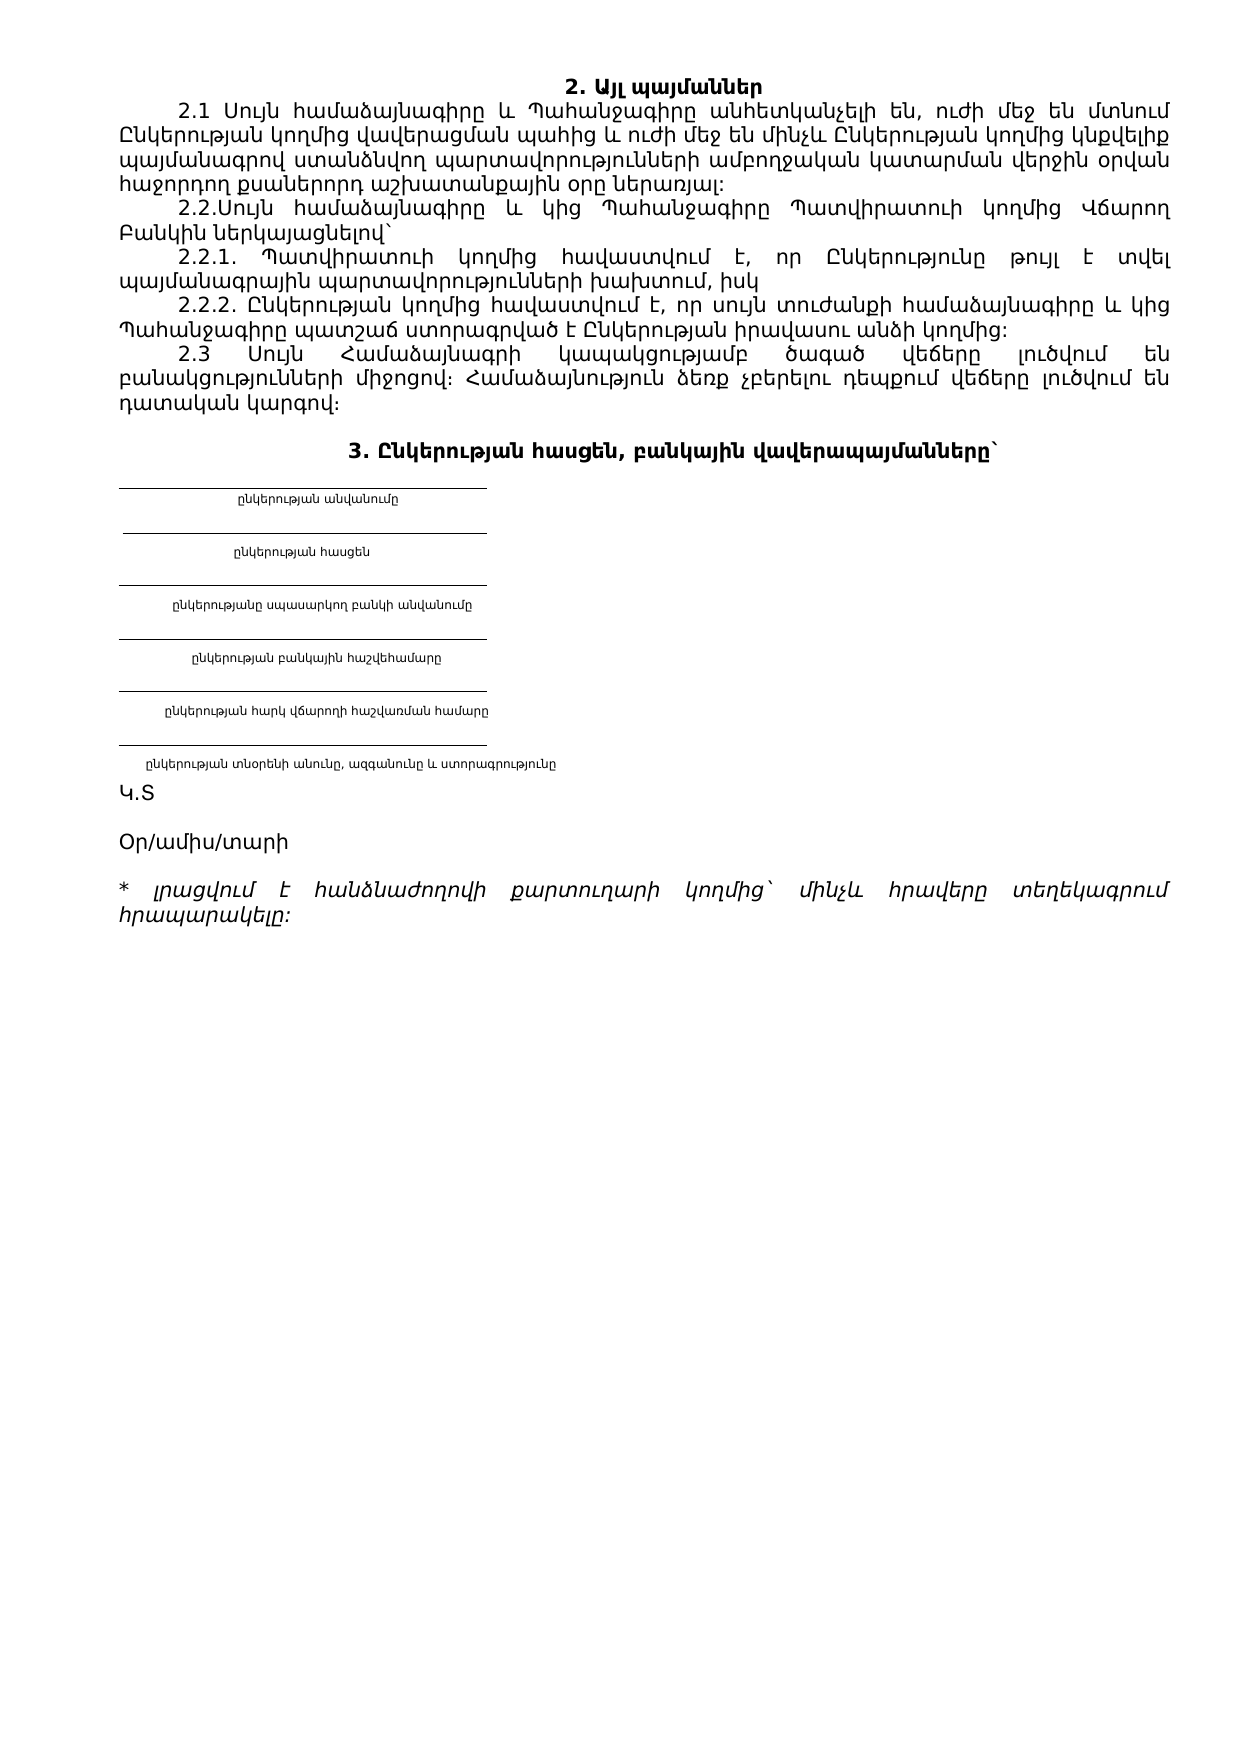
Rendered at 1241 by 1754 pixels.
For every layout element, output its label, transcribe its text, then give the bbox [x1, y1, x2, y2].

text 2. Այլ պայմաններ [156, 75, 1171, 99]
text ընկերության անվանումը [118, 492, 1171, 516]
text 2.2.Սույն համաձայնագիրը և կից Պահանջագիրը Պատվիրատուի կողմից Վճարող Բանկին ներկայացնելով` [118, 196, 1171, 245]
text Կ.Տ [118, 781, 1171, 806]
text Օր/ամիս/տարի [118, 830, 1171, 854]
text 3. Ընկերության հասցեն, բանկային վավերապայմանները` [118, 439, 1171, 463]
text 2.2.1. Պատվիրատուի կողմից հավաստվում է, որ Ընկերությունը թույլ է տվել պայմանագրային պարտավորությունների խախտում, իսկ [118, 245, 1171, 293]
text ընկերությանը սպասարկող բանկի անվանումը [118, 598, 1171, 622]
text * լրացվում է հանձնաժողովի քարտուղարի կողմից` մինչև հրավերը տեղեկագրում հրապարակելը: [118, 878, 1171, 927]
text ընկերության հասցեն [118, 545, 1171, 569]
text ընկերության տնօրենի անունը, ազգանունը և ստորագրությունը [118, 757, 1171, 781]
text ընկերության բանկային հաշվեհամարը [118, 651, 1171, 675]
text 2.2.2. Ընկերության կողմից հավաստվում է, որ սույն տուժանքի համաձայնագիրը և կից Պահանջագիրը պատշաճ ստորագրված է Ընկերության իրավասու անձի կողմից: [118, 293, 1171, 342]
text 2.1 Սույն համաձայնագիրը և Պահանջագիրը անհետկանչելի են, ուժի մեջ են մտնում Ընկերության կողմից վավերացման պահից և ուժի մեջ են մինչև Ընկերության կողմից կնքվելիք պայմանագրով ստանձնվող պարտավորությունների ամբողջական կատարման վերջին օրվան հաջորդող քսաներորդ աշխատանքային օրը ներառյալ: [118, 99, 1171, 196]
text ընկերության հարկ վճարողի հաշվառման համարը [118, 704, 1171, 728]
text 2.3 Սույն Համաձայնագրի կապակցությամբ ծագած վեճերը լուծվում են բանակցությունների միջոցով։ Համաձայնություն ձեռք չբերելու դեպքում վեճերը լուծվում են դատական կարգով։ [118, 342, 1171, 415]
